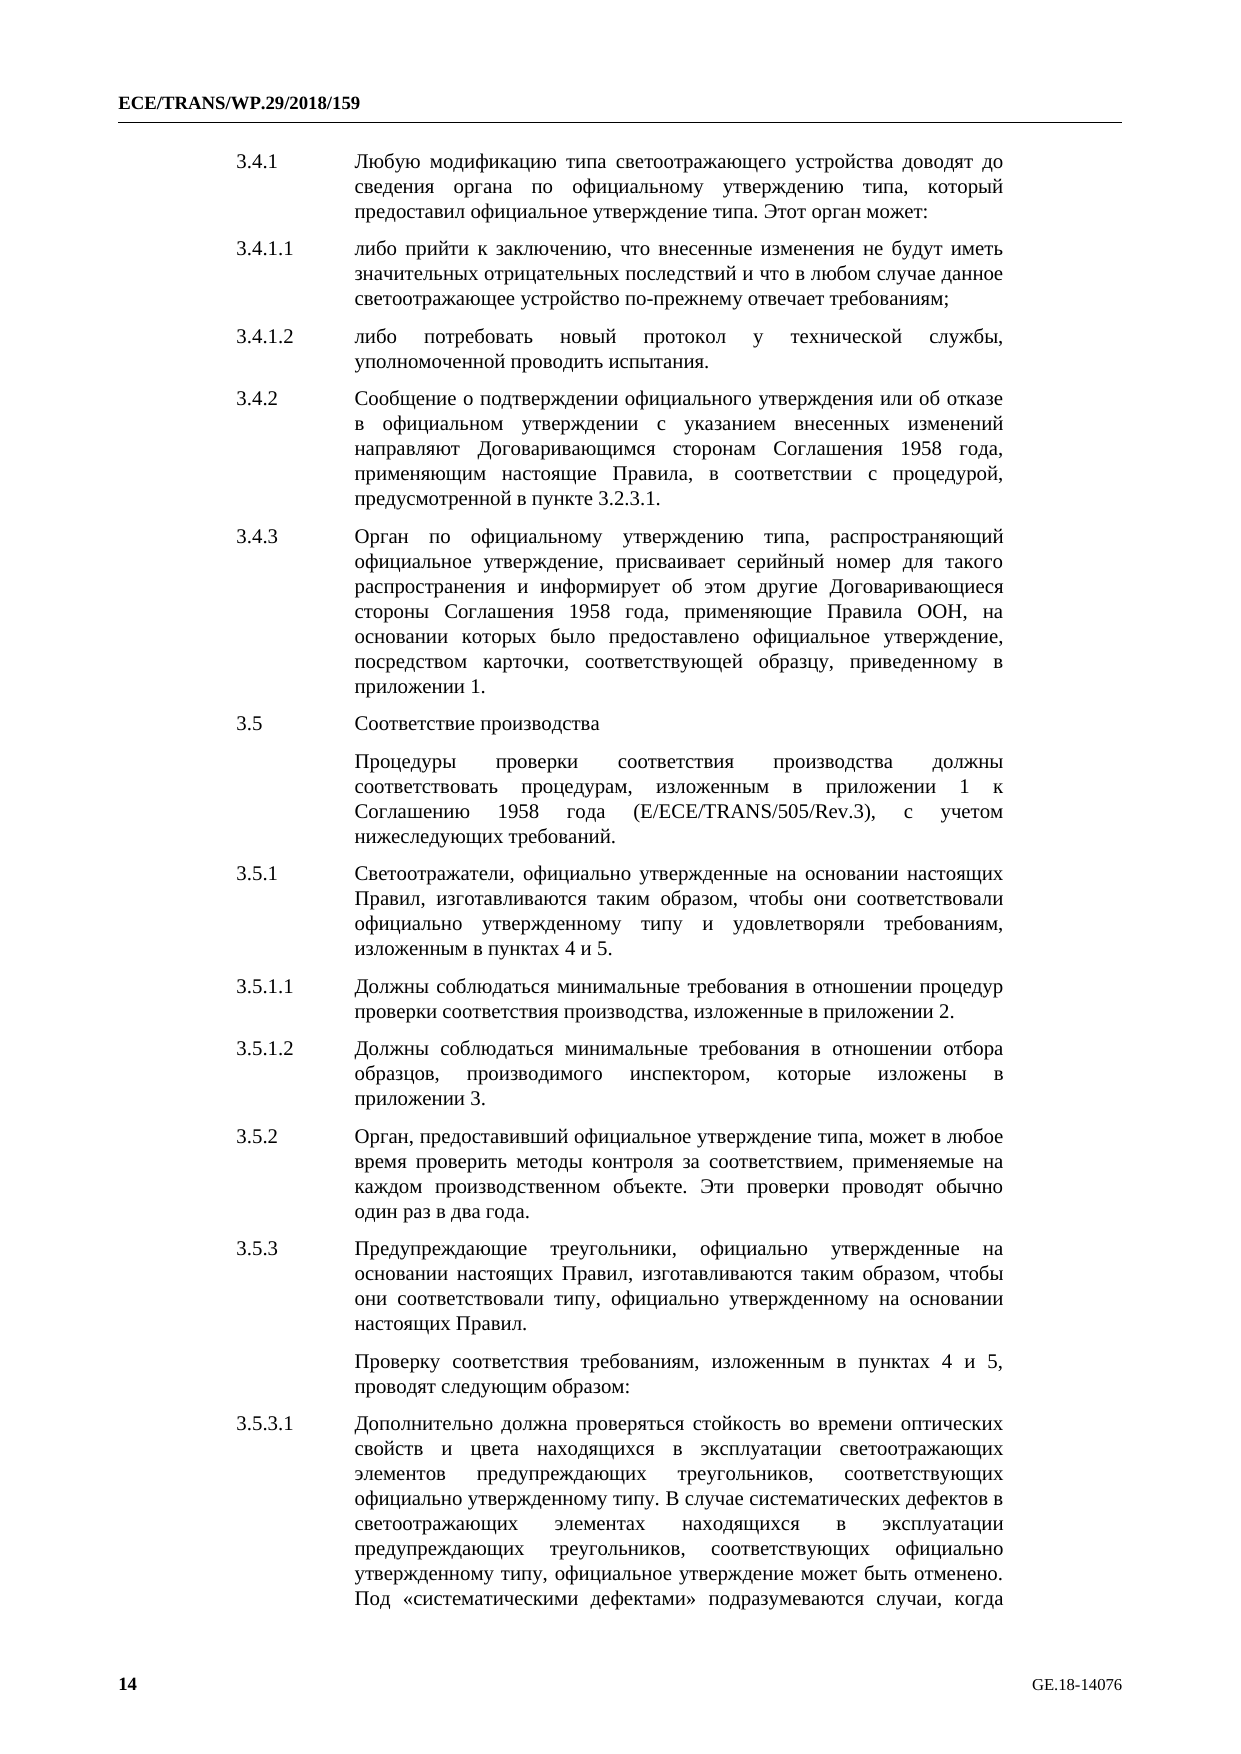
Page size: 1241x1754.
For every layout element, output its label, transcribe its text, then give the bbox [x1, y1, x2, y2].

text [236, 1410, 1004, 1610]
text 3.4.1.1 либо прийти к заключению, что внесенные изменения не будут иметь значительных отрицательных последствий и что в любом случае данное светоотражающее устройство по-прежнему отвечает требованиям; [236, 235, 1004, 310]
text Процедуры проверки соответствия производства должны соответствовать процедурам, изложенным в приложении 1 к Соглашению 1958 года (E/ECE/TRANS/505/Rev.3), с учетом нижеследующих требований. [236, 748, 1004, 848]
text 3.4.3 Орган по официальному утверждению типа, распространяющий официальное утверждение, присваивает серийный номер для такого распространения и информирует об этом другие Договаривающиеся стороны Соглашения 1958 года, применяющие Правила ООН, на основании которых было предоставлено официальное утверждение, посредством карточки, соответствующей образцу, приведенному в приложении 1. [236, 523, 1004, 698]
text 3.4.1 Любую модификацию типа светоотражающего устройства доводят до сведения органа по официальному утверждению типа, который предоставил официальное утверждение типа. Этот орган может: [236, 148, 1004, 223]
text 3.4.1.2 либо потребовать новый протокол у технической службы, уполномоченной проводить испытания. [236, 323, 1004, 373]
text 3.5.2 Орган, предоставивший официальное утверждение типа, может в любое время проверить методы контроля за соответствием, применяемые на каждом производственном объекте. Эти проверки проводят обычно один раз в два года. [236, 1123, 1004, 1223]
text 3.5.1.1 Должны соблюдаться минимальные требования в отношении процедур проверки соответствия производства, изложенные в приложении 2. [236, 973, 1004, 1023]
text 3.5.3 Предупреждающие треугольники, официально утвержденные на основании настоящих Правил, изготавливаются таким образом, чтобы они соответствовали типу, официально утвержденному на основании настоящих Правил. [236, 1235, 1004, 1335]
text 3.5 Соответствие производства [236, 710, 1004, 735]
text 3.4.2 Сообщение о подтверждении официального утверждения или об отказе в официальном утверждении с указанием внесенных изменений направляют Договаривающимся сторонам Соглашения 1958 года, применяющим настоящие Правила, в соответствии с процедурой, предусмотренной в пункте 3.2.3.1. [236, 385, 1004, 510]
text 3.5.1 Светоотражатели, официально утвержденные на основании настоящих Правил, изготавливаются таким образом, чтобы они соответствовали официально утвержденному типу и удовлетворяли требованиям, изложенным в пунктах 4 и 5. [236, 860, 1004, 960]
text 3.5.1.2 Должны соблюдаться минимальные требования в отношении отбора образцов, производимого инспектором, которые изложены в приложении 3. [236, 1035, 1004, 1110]
text Проверку соответствия требованиям, изложенным в пунктах 4 и 5, проводят следующим образом: [236, 1348, 1004, 1398]
